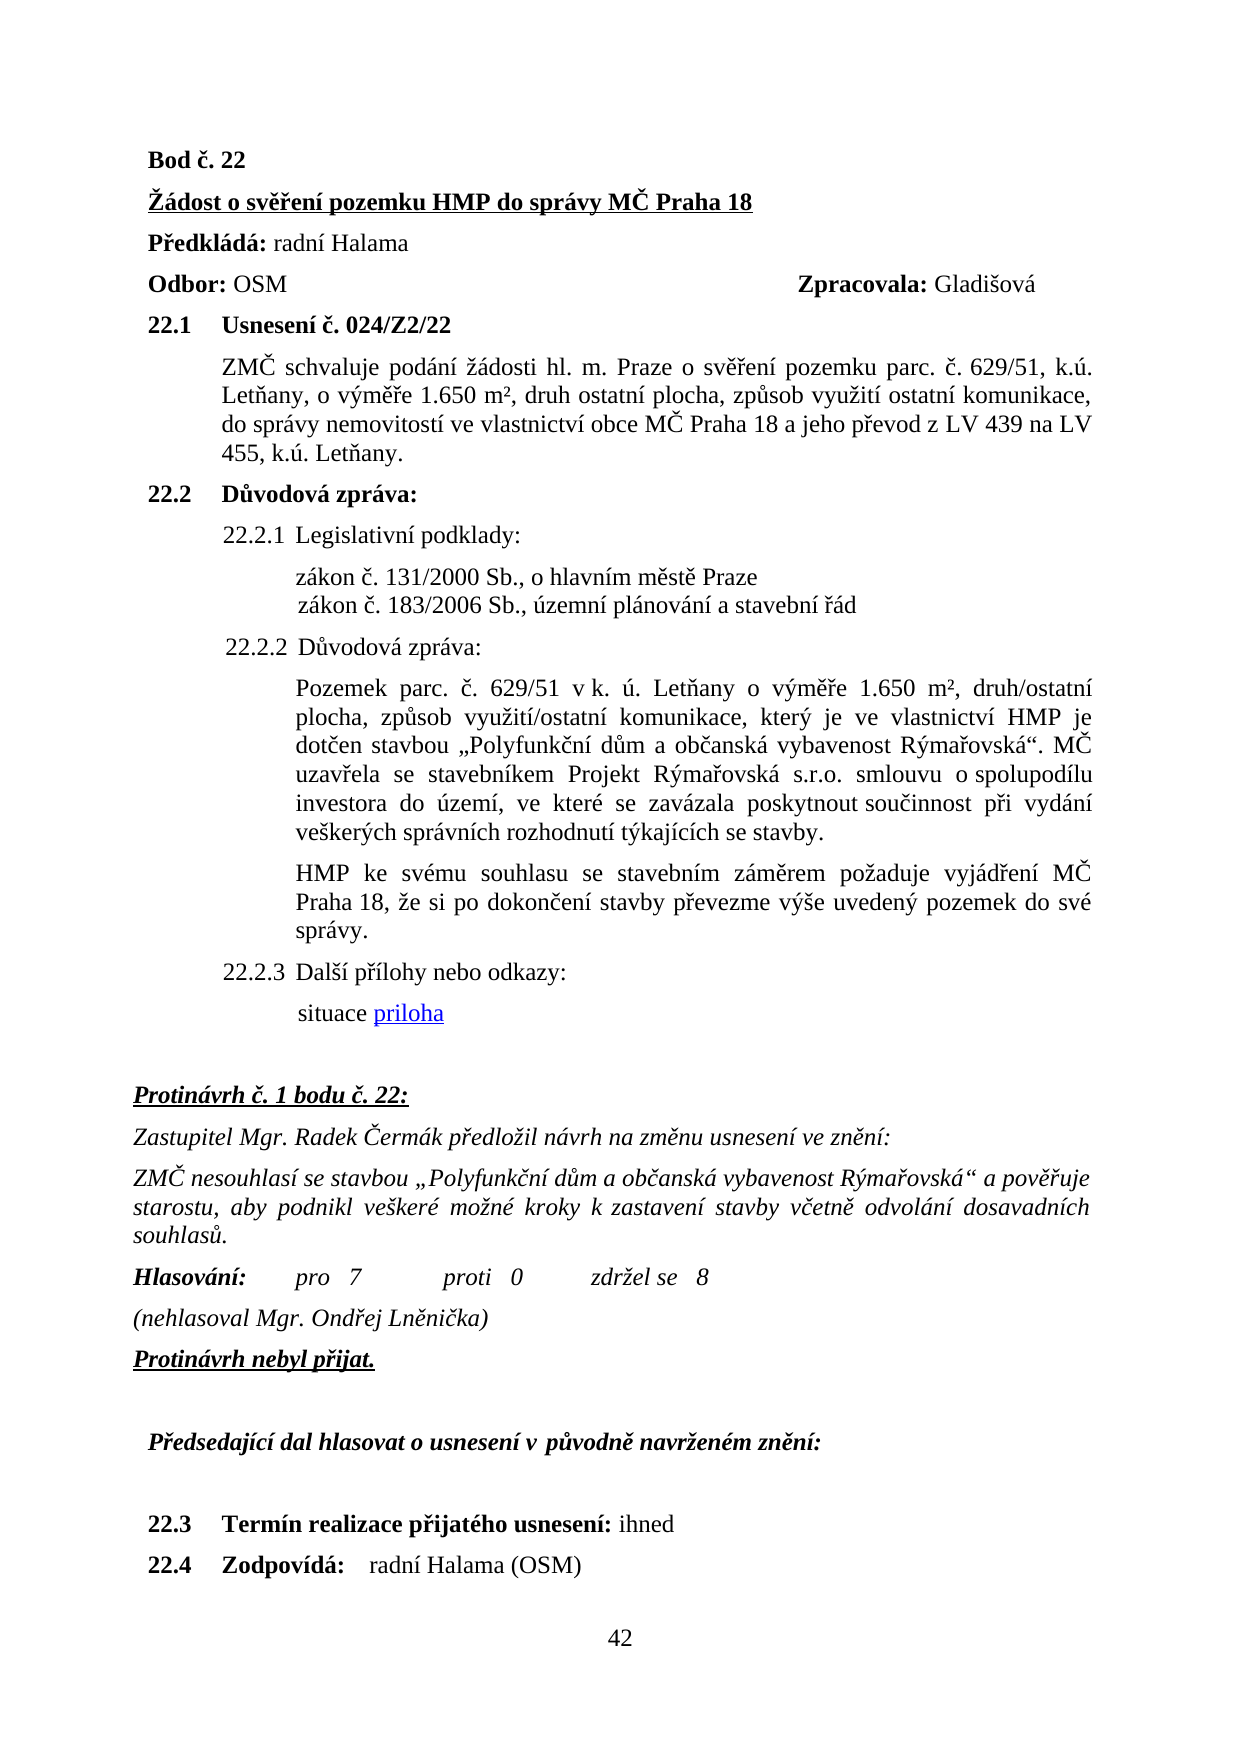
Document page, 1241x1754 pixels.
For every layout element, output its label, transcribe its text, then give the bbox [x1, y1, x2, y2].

text 22.2.2 Důvodová zpráva: [225, 632, 1093, 660]
text 22.2.1 Legislativní podklady: [223, 520, 1093, 549]
text zákon č. 131/2000 Sb., o hlavním městě Praze [295, 562, 1093, 590]
text Zastupitel Mgr. Radek Čermák předložil návrh na změnu usnesení ve znění: [133, 1122, 1093, 1150]
text 22.2.3 Další přílohy nebo odkazy: [221, 957, 1093, 985]
text ZMČ nesouhlasí se stavbou „Polyfunkční dům a občanská vybavenost Rýmařovská“ a pověřuje starostu, aby podnikl veškeré možné kroky k zastavení stavby včetně odvolání dosavadních souhlasů. [133, 1163, 1093, 1249]
text Protinávrh nebyl přijat. [133, 1344, 1093, 1373]
text (nehlasoval Mgr. Ondřej Lněnička) [133, 1303, 1093, 1332]
text 22.3 Termín realizace přijatého usnesení: ihned [148, 1509, 1093, 1538]
subtitle Žádost o svěření pozemku HMP do správy MČ Praha 18 [148, 187, 1093, 215]
text Předkládá: radní Halama [148, 228, 1093, 257]
text Hlasování: pro 7 proti 0 zdržel se 8 [133, 1262, 1093, 1290]
text 22.2 Důvodová zpráva: [148, 479, 1093, 508]
text Pozemek parc. č. 629/51 v k. ú. Letňany o výměře 1.650 m², druh/ostatní plocha, způsob využití/ostatní komunikace, který je ve vlastnictví HMP je dotčen stavbou „Polyfunkční dům a občanská vybavenost Rýmařovská“. MČ uzavřela se stavebníkem Projekt Rýmařovská s.r.o. smlouvu o spolupodílu investora do území, ve které se zavázala poskytnout součinnost při vydání veškerých správních rozhodnutí týkajících se stavby. [295, 673, 1093, 845]
text 22.4 Zodpovídá: radní Halama (OSM) [148, 1550, 1093, 1579]
text HMP ke svému souhlasu se stavebním záměrem požaduje vyjádření MČ Praha 18, že si po dokončení stavby převezme výše uvedený pozemek do své správy. [295, 858, 1093, 944]
text Předsedající dal hlasovat o usnesení v původně navrženém znění: [148, 1427, 1093, 1455]
text situace priloha [298, 998, 1093, 1027]
text Protinávrh č. 1 bodu č. 22: [133, 1080, 1093, 1109]
subtitle Bod č. 22 [148, 145, 1093, 174]
text Odbor: OSM Zpracovala: Gladišová [148, 269, 1093, 298]
text ZMČ schvaluje podání žádosti hl. m. Praze o svěření pozemku parc. č. 629/51, k.ú. Letňany, o výměře 1.650 m², druh ostatní plocha, způsob využití ostatní komunikace, do správy nemovitostí ve vlastnictví obce MČ Praha 18 a jeho převod z LV 439 na LV 455, k.ú. Letňany. [221, 352, 1093, 467]
text 22.1 Usnesení č. 024/Z2/22 [148, 310, 1093, 339]
text zákon č. 183/2006 Sb., územní plánování a stavební řád [298, 590, 1093, 619]
